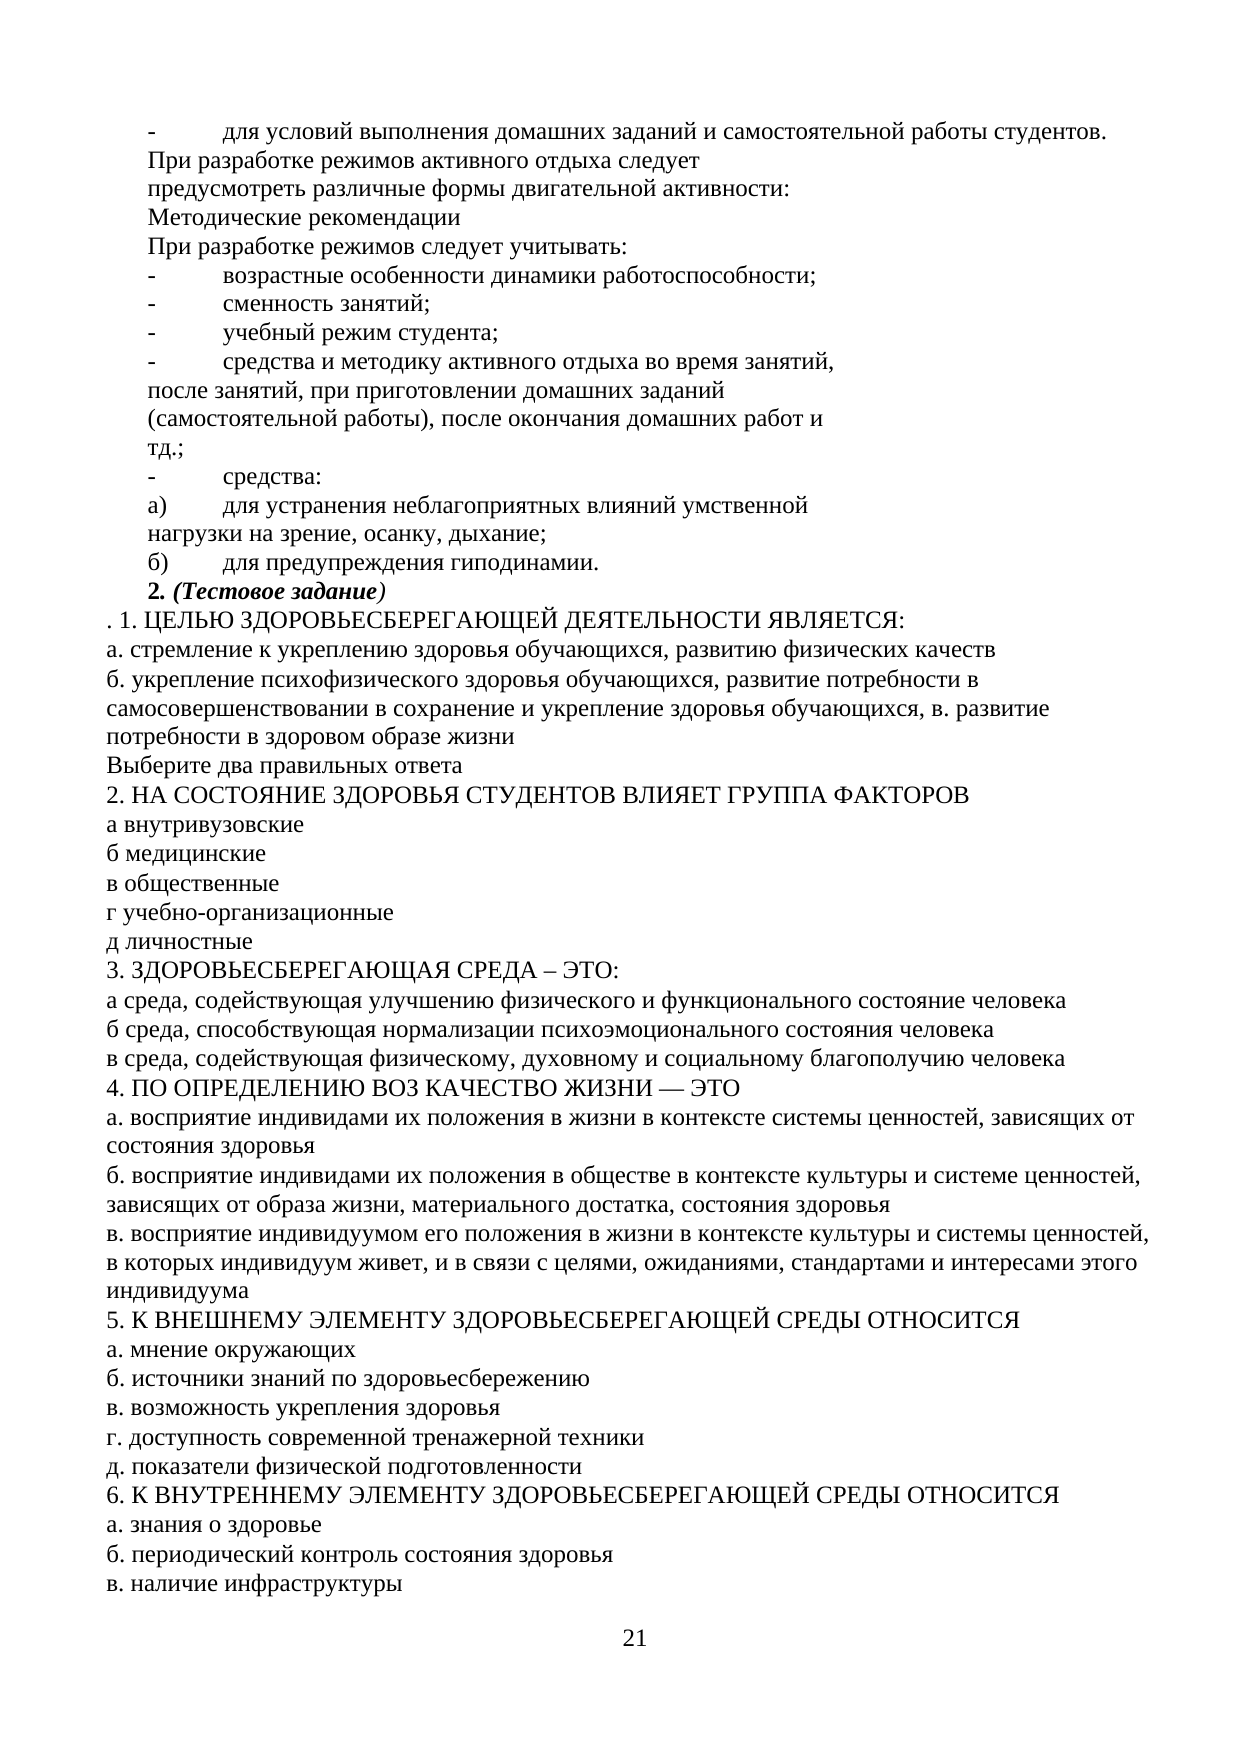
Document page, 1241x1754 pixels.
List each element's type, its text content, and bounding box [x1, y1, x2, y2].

text г. доступность современной тренажерной техники [106, 1422, 1163, 1451]
text в. возможность укрепления здоровья [106, 1392, 1163, 1421]
text 5. К ВНЕШНЕМУ ЭЛЕМЕНТУ ЗДОРОВЬЕСБЕРЕГАЮЩЕЙ СРЕДЫ ОТНОСИТСЯ [106, 1305, 1163, 1333]
text в. восприятие индивидуумом его положения в жизни в контексте культуры и системы ценностей, в которых индивидуум живет, и в связи с целями, ожиданиями, стандартами и интересами этого индивидуума [106, 1218, 1163, 1304]
text а внутривузовские [106, 809, 1163, 838]
text Выберите два правильных ответа [106, 751, 1163, 779]
text 2. (Тестовое задание) [147, 576, 1163, 605]
text а) для устранения неблагоприятных влияний умственной нагрузки на зрение, осанку, дыхание; [147, 490, 809, 547]
text 4. ПО ОПРЕДЕЛЕНИЮ ВОЗ КАЧЕСТВО ЖИЗНИ — ЭТО [106, 1073, 1163, 1101]
text а. восприятие индивидами их положения в жизни в контексте системы ценностей, зависящих от состояния здоровья [106, 1102, 1163, 1159]
text а. знания о здоровье [106, 1509, 1163, 1538]
text д. показатели физической подготовленности [106, 1451, 1163, 1480]
text 3. ЗДОРОВЬЕСБЕРЕГАЮЩАЯ СРЕДА – ЭТО: [106, 956, 1163, 984]
text а. стремление к укреплению здоровья обучающихся, развитию физических качеств [106, 634, 1163, 663]
text б. восприятие индивидами их положения в обществе в контексте культуры и системе ценностей, зависящих от образа жизни, материального достатка, состояния здоровья [106, 1160, 1163, 1217]
text в среда, содействующая физическому, духовному и социальному благополучию человека [106, 1043, 1163, 1072]
text а среда, содействующая улучшению физического и функционального состояние человека [106, 985, 1163, 1013]
text 6. К ВНУТРЕННЕМУ ЭЛЕМЕНТУ ЗДОРОВЬЕСБЕРЕГАЮЩЕЙ СРЕДЫ ОТНОСИТСЯ [106, 1480, 1163, 1509]
text б) для предупреждения гиподинамии. [147, 547, 1163, 576]
text в общественные [106, 868, 1163, 896]
text б медицинские [106, 838, 1163, 867]
text Методические рекомендации [147, 202, 1163, 231]
text б. укрепление психофизического здоровья обучающихся, развитие потребности в самосовершенствовании в сохранение и укрепление здоровья обучающихся, в. развитие потребности в здоровом образе жизни [106, 664, 1163, 750]
text а. мнение окружающих [106, 1334, 1163, 1363]
text При разработке режимов активного отдыха следует предусмотреть различные формы двигательной активности: [147, 145, 856, 202]
text . 1. ЦЕЛЬЮ ЗДОРОВЬЕСБЕРЕГАЮЩЕЙ ДЕЯТЕЛЬНОСТИ ЯВЛЯЕТСЯ: [106, 605, 1163, 634]
list возрастные особенности динамики работоспособности; [147, 260, 1163, 288]
text в. наличие инфраструктуры [106, 1568, 1163, 1597]
list сменность занятий; [147, 288, 1163, 317]
text б среда, способствующая нормализации психоэмоционального состояния человека [106, 1014, 1163, 1043]
text д личностные [106, 926, 1163, 955]
text 2. НА СОСТОЯНИЕ ЗДОРОВЬЯ СТУДЕНТОВ ВЛИЯЕТ ГРУППА ФАКТОРОВ [106, 780, 1163, 809]
list учебный режим студента; [147, 317, 1163, 346]
list средства: [147, 461, 1163, 490]
list средства и методику активного отдыха во время занятий, после занятий, при приготовлении домашних заданий (самостоятельной работы), после окончания домашних работ и тд.; [147, 346, 866, 461]
list для условий выполнения домашних заданий и самостоятельной работы студентов. [147, 116, 1163, 145]
text б. периодический контроль состояния здоровья [106, 1539, 1163, 1568]
text г учебно-организационные [106, 897, 1163, 926]
text При разработке режимов следует учитывать: [147, 231, 1163, 260]
text б. источники знаний по здоровьесбережению [106, 1363, 1163, 1392]
